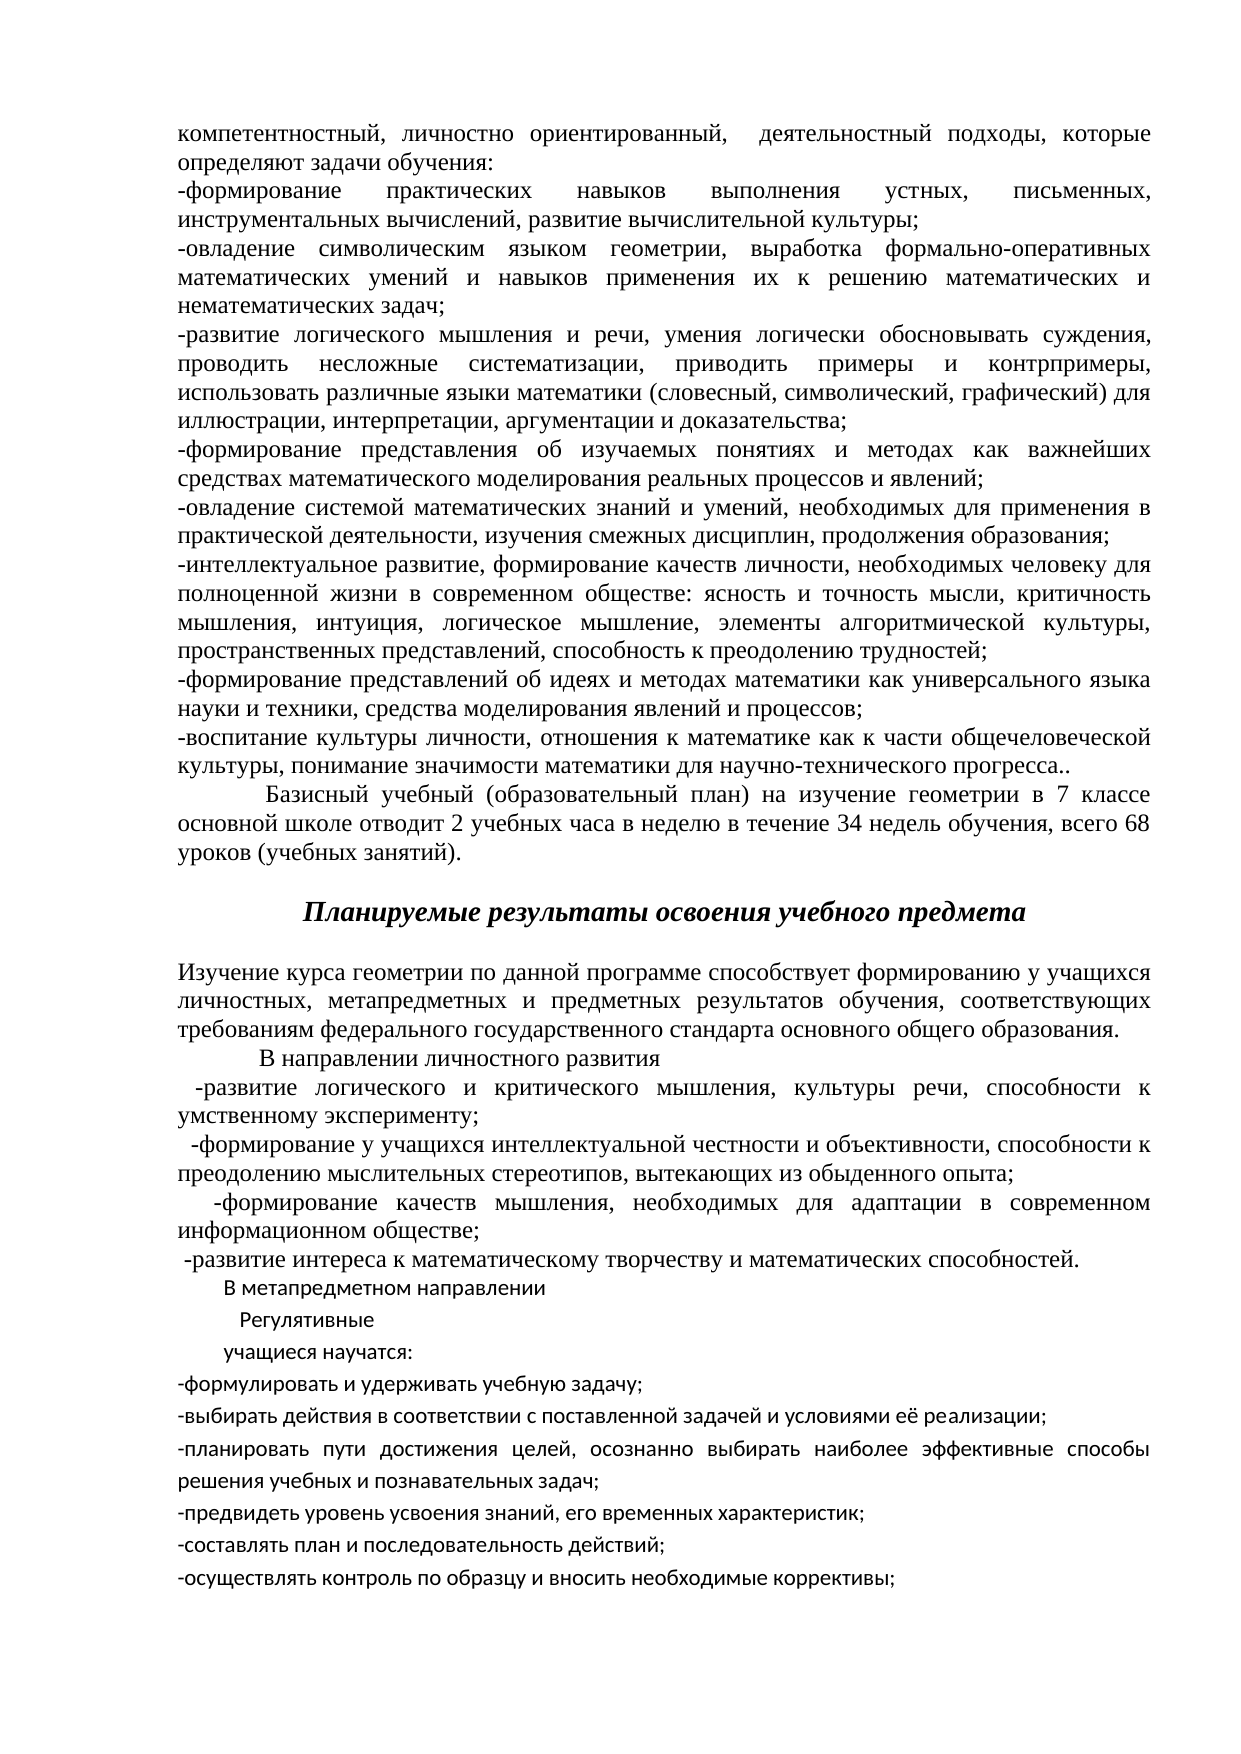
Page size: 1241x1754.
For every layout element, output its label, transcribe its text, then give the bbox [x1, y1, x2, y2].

text -осуществлять контроль по образцу и вносить необходимые коррективы; [177, 1563, 1152, 1591]
text Изучение курса геометрии по данной программе способствует формированию у учащихся личностных, метапредметных и предметных результатов обучения, соответствующих требованиям федерального государственного стандарта основного общего образования. [177, 957, 1152, 1043]
text -планировать пути достижения целей, осознанно выбирать наиболее эффективные способы решения учебных и познавательных задач; [177, 1434, 1152, 1494]
text -формирование практических навыков выполнения устных, письменных, инструментальных вычислений, развитие вычислительной культуры; [177, 176, 1152, 233]
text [177, 118, 1152, 176]
text -формирование представления об изучаемых понятиях и методах как важнейших средствах математического моделирования реальных процессов и явлений; [177, 434, 1152, 492]
text В метапредметном направлении [177, 1273, 1152, 1301]
text Базисный учебный (образовательный план) на изучение геометрии в 7 классе основной школе отводит 2 учебных часа в неделю в течение 34 недель обучения, всего 68 уроков (учебных занятий). [177, 779, 1152, 866]
text учащиеся научатся: [177, 1337, 1152, 1365]
text -составлять план и последовательность действий; [177, 1530, 1152, 1558]
text -воспитание культуры личности, отношения к математике как к части общечеловеческой культуры, понимание значимости математики для научно-технического прогресса.. [177, 722, 1152, 779]
text -интеллектуальное развитие, формирование качеств личности, необходимых человеку для полноценной жизни в современном обществе: ясность и точность мысли, критичность мышления, интуиция, логическое мышление, элементы алгоритмической культуры, пространственных представлений, способность к преодолению трудностей; [177, 549, 1152, 664]
text -выбирать действия в соответствии с поставленной задачей и условиями её реализации; [177, 1402, 1152, 1430]
text -предвидеть уровень усвоения знаний, его временных характеристик; [177, 1498, 1152, 1526]
text -развитие логического мышления и речи, умения логически обосновывать суждения, проводить несложные систематизации, приводить примеры и контрпримеры, использовать различные языки математики (словесный, символический, графический) для иллюстрации, интерпретации, аргументации и доказательства; [177, 319, 1152, 434]
text -развитие интереса к математическому творчеству и математических способностей. [177, 1244, 1152, 1273]
text -овладение символическим языком геометрии, выработка формально-оперативных математических умений и навыков применения их к решению математических и нематематических задач; [177, 233, 1152, 319]
text Регулятивные [177, 1305, 1152, 1333]
text -формирование представлений об идеях и методах математики как универсального языка науки и техники, средства моделирования явлений и процессов; [177, 664, 1152, 722]
text -овладение системой математических знаний и умений, необходимых для применения в практической деятельности, изучения смежных дисциплин, продолжения образования; [177, 492, 1152, 549]
text -формирование качеств мышления, необходимых для адаптации в современном информационном обществе; [177, 1187, 1152, 1244]
text В направлении личностного развития [252, 1043, 1152, 1072]
text -формулировать и удерживать учебную задачу; [177, 1369, 1152, 1397]
text -развитие логического и критического мышления, культуры речи, способности к умственному эксперименту; [177, 1072, 1152, 1129]
text -формирование у учащихся интеллектуальной честности и объективности, способности к преодолению мыслительных стереотипов, вытекающих из обыденного опыта; [177, 1129, 1152, 1187]
text Планируемые результаты освоения учебного предмета [177, 894, 1152, 928]
